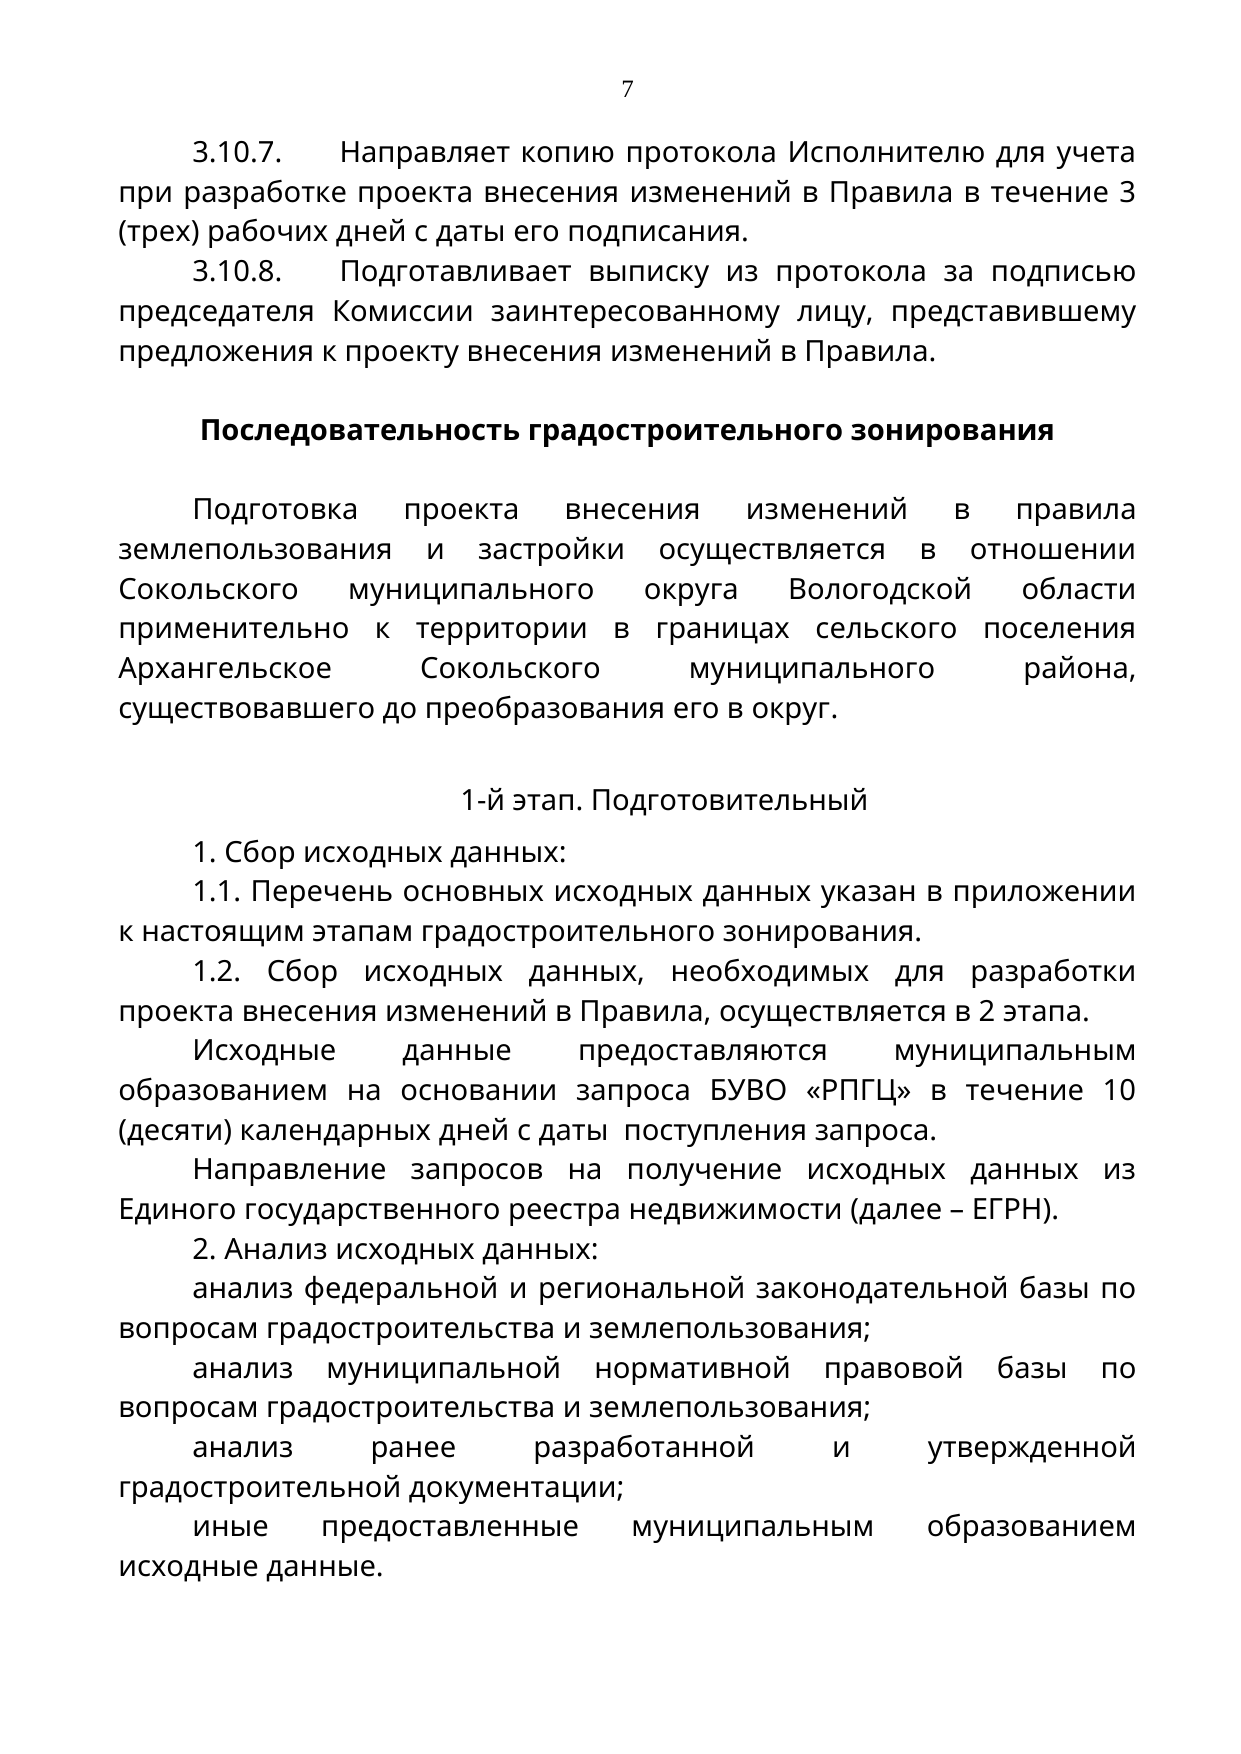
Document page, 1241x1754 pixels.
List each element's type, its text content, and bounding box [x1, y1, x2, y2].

text Подготовка проекта внесения изменений в правила землепользования и застройки осуществляется в отношении Сокольского муниципального округа Вологодской области применительно к территории в границах сельского поселения Архангельское Сокольского муниципального района, существовавшего до преобразования его в округ. [118, 488, 1137, 727]
text анализ ранее разработанной и утвержденной градостроительной документации; [118, 1426, 1137, 1506]
list Направляет копию протокола Исполнителю для учета при разработке проекта внесения изменений в Правила в течение 3 (трех) рабочих дней с даты его подписания. [118, 131, 1137, 250]
text 2. Анализ исходных данных: [118, 1228, 1137, 1268]
text 1.1. Перечень основных исходных данных указан в приложении к настоящим этапам градостроительного зонирования. [118, 871, 1137, 950]
list Подготавливает выписку из протокола за подписью председателя Комиссии заинтересованному лицу, представившему предложения к проекту внесения изменений в Правила. [118, 250, 1137, 369]
subtitle Последовательность градостроительного зонирования [118, 409, 1137, 449]
text иные предоставленные муниципальным образованием исходные данные. [118, 1506, 1137, 1585]
text 1. Сбор исходных данных: [118, 831, 1137, 871]
text Направление запросов на получение исходных данных из Единого государственного реестра недвижимости (далее – ЕГРН). [118, 1148, 1137, 1228]
text 1.2. Сбор исходных данных, необходимых для разработки проекта внесения изменений в Правила, осуществляется в 2 этапа. [118, 950, 1137, 1029]
text Исходные данные предоставляются муниципальным образованием на основании запроса БУВО «РПГЦ» в течение 10 (десяти) календарных дней с даты поступления запроса. [118, 1029, 1137, 1148]
text 1-й этап. Подготовительный [118, 779, 1137, 818]
text анализ муниципальной нормативной правовой базы по вопросам градостроительства и землепользования; [118, 1347, 1137, 1426]
text анализ федеральной и региональной законодательной базы по вопросам градостроительства и землепользования; [118, 1268, 1137, 1347]
